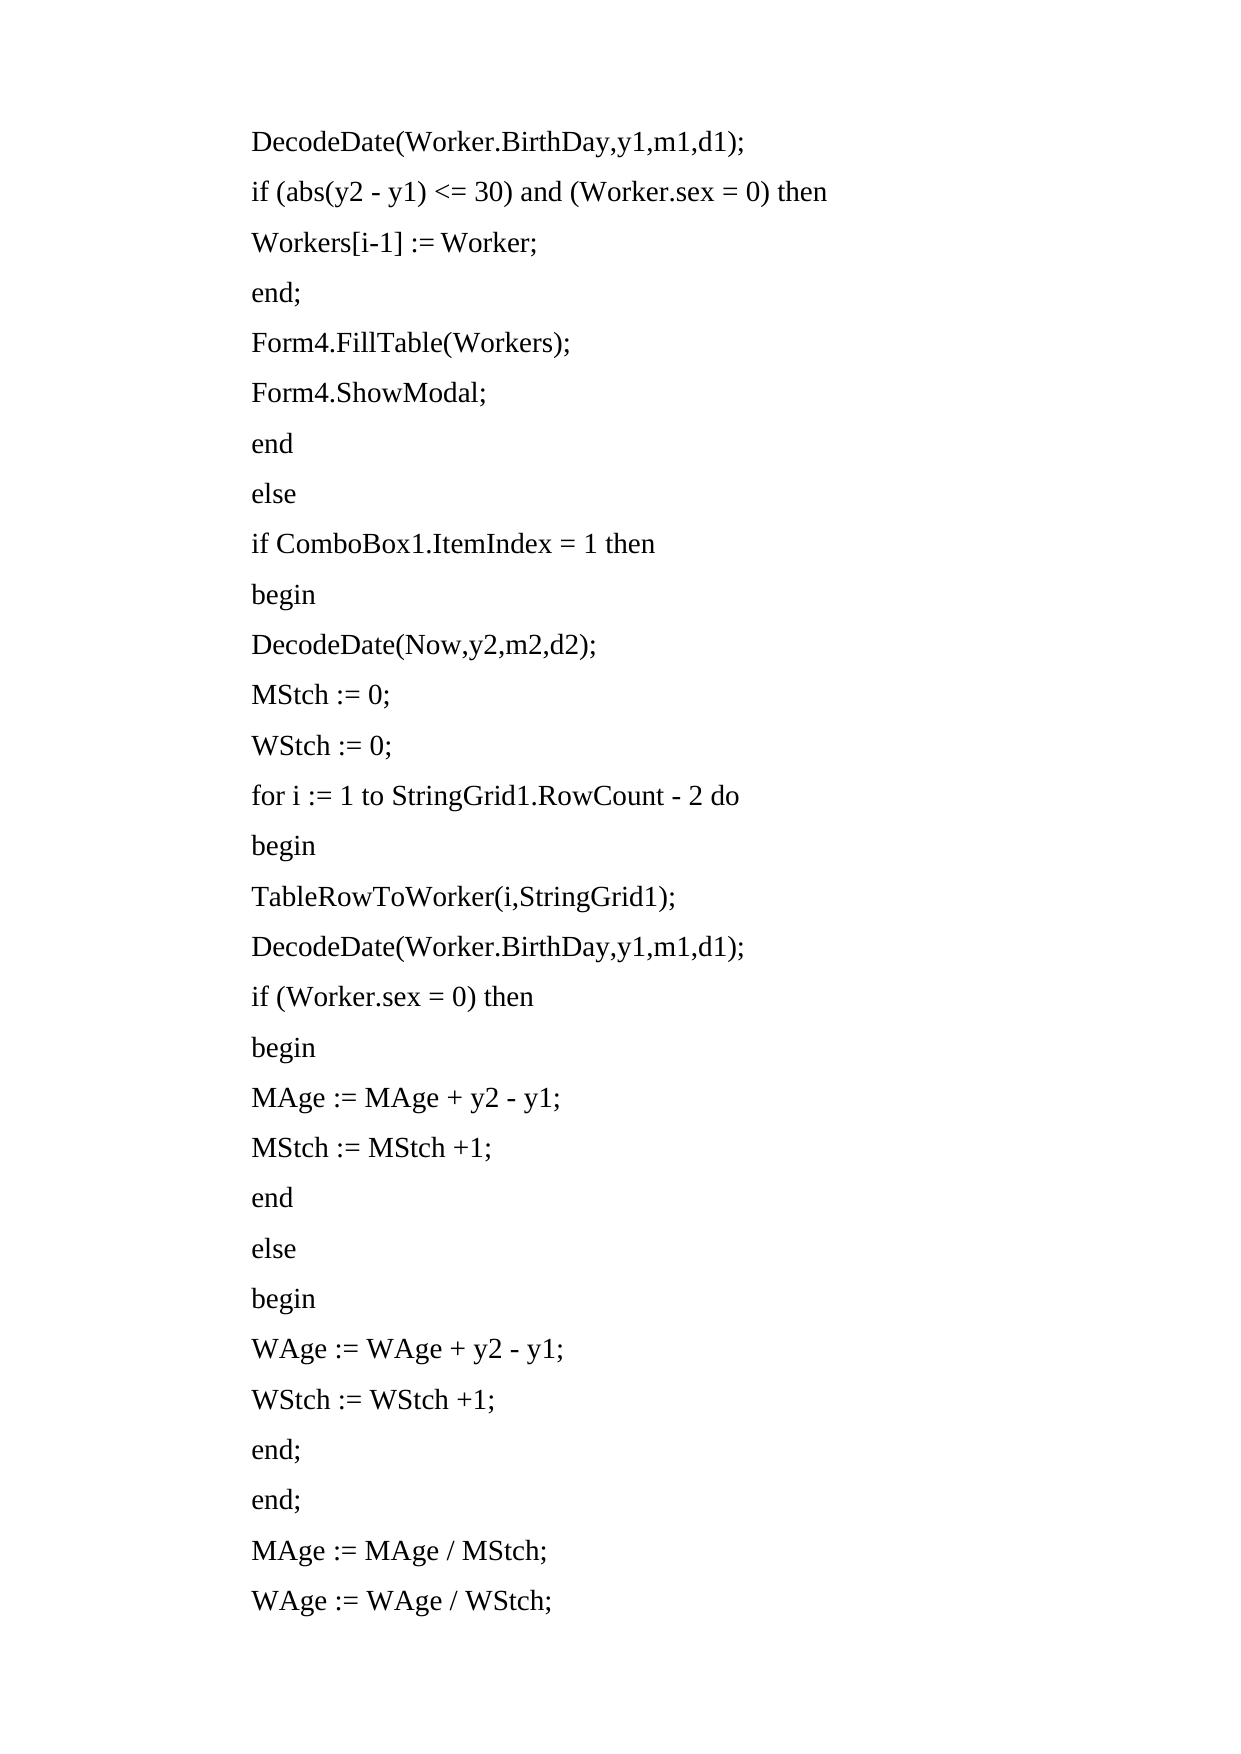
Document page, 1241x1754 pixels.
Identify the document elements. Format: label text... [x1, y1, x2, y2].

text for i := 1 to StringGrid1.RowCount - 2 do [177, 778, 1152, 812]
text begin [177, 1281, 1152, 1315]
text DecodeDate(Worker.BirthDay,y1,m1,d1); [177, 124, 1152, 158]
text MStch := 0; [177, 677, 1152, 711]
text DecodeDate(Now,y2,m2,d2); [177, 627, 1152, 661]
text begin [177, 828, 1152, 862]
text Form4.FillTable(Workers); [177, 325, 1152, 359]
text else [177, 476, 1152, 510]
text begin [177, 1030, 1152, 1063]
text WStch := WStch +1; [177, 1382, 1152, 1415]
text Workers[i-1] := Worker; [177, 225, 1152, 258]
text MStch := MStch +1; [177, 1130, 1152, 1164]
text WStch := 0; [177, 728, 1152, 761]
text MAge := MAge / MStch; [177, 1533, 1152, 1566]
text TableRowToWorker(i,StringGrid1); [177, 879, 1152, 912]
text end [177, 426, 1152, 459]
text WAge := WAge / WStch; [177, 1583, 1152, 1617]
text end; [177, 275, 1152, 308]
text begin [177, 577, 1152, 610]
text end; [177, 1432, 1152, 1466]
text Form4.ShowModal; [177, 376, 1152, 409]
text if ComboBox1.ItemIndex = 1 then [177, 527, 1152, 560]
text MAge := MAge + y2 - y1; [177, 1080, 1152, 1113]
text if (abs(y2 - y1) <= 30) and (Worker.sex = 0) then [177, 174, 1152, 208]
text DecodeDate(Worker.BirthDay,y1,m1,d1); [177, 929, 1152, 963]
text if (Worker.sex = 0) then [177, 979, 1152, 1013]
text end; [177, 1482, 1152, 1516]
text end [177, 1181, 1152, 1214]
text else [177, 1231, 1152, 1264]
text WAge := WAge + y2 - y1; [177, 1332, 1152, 1365]
